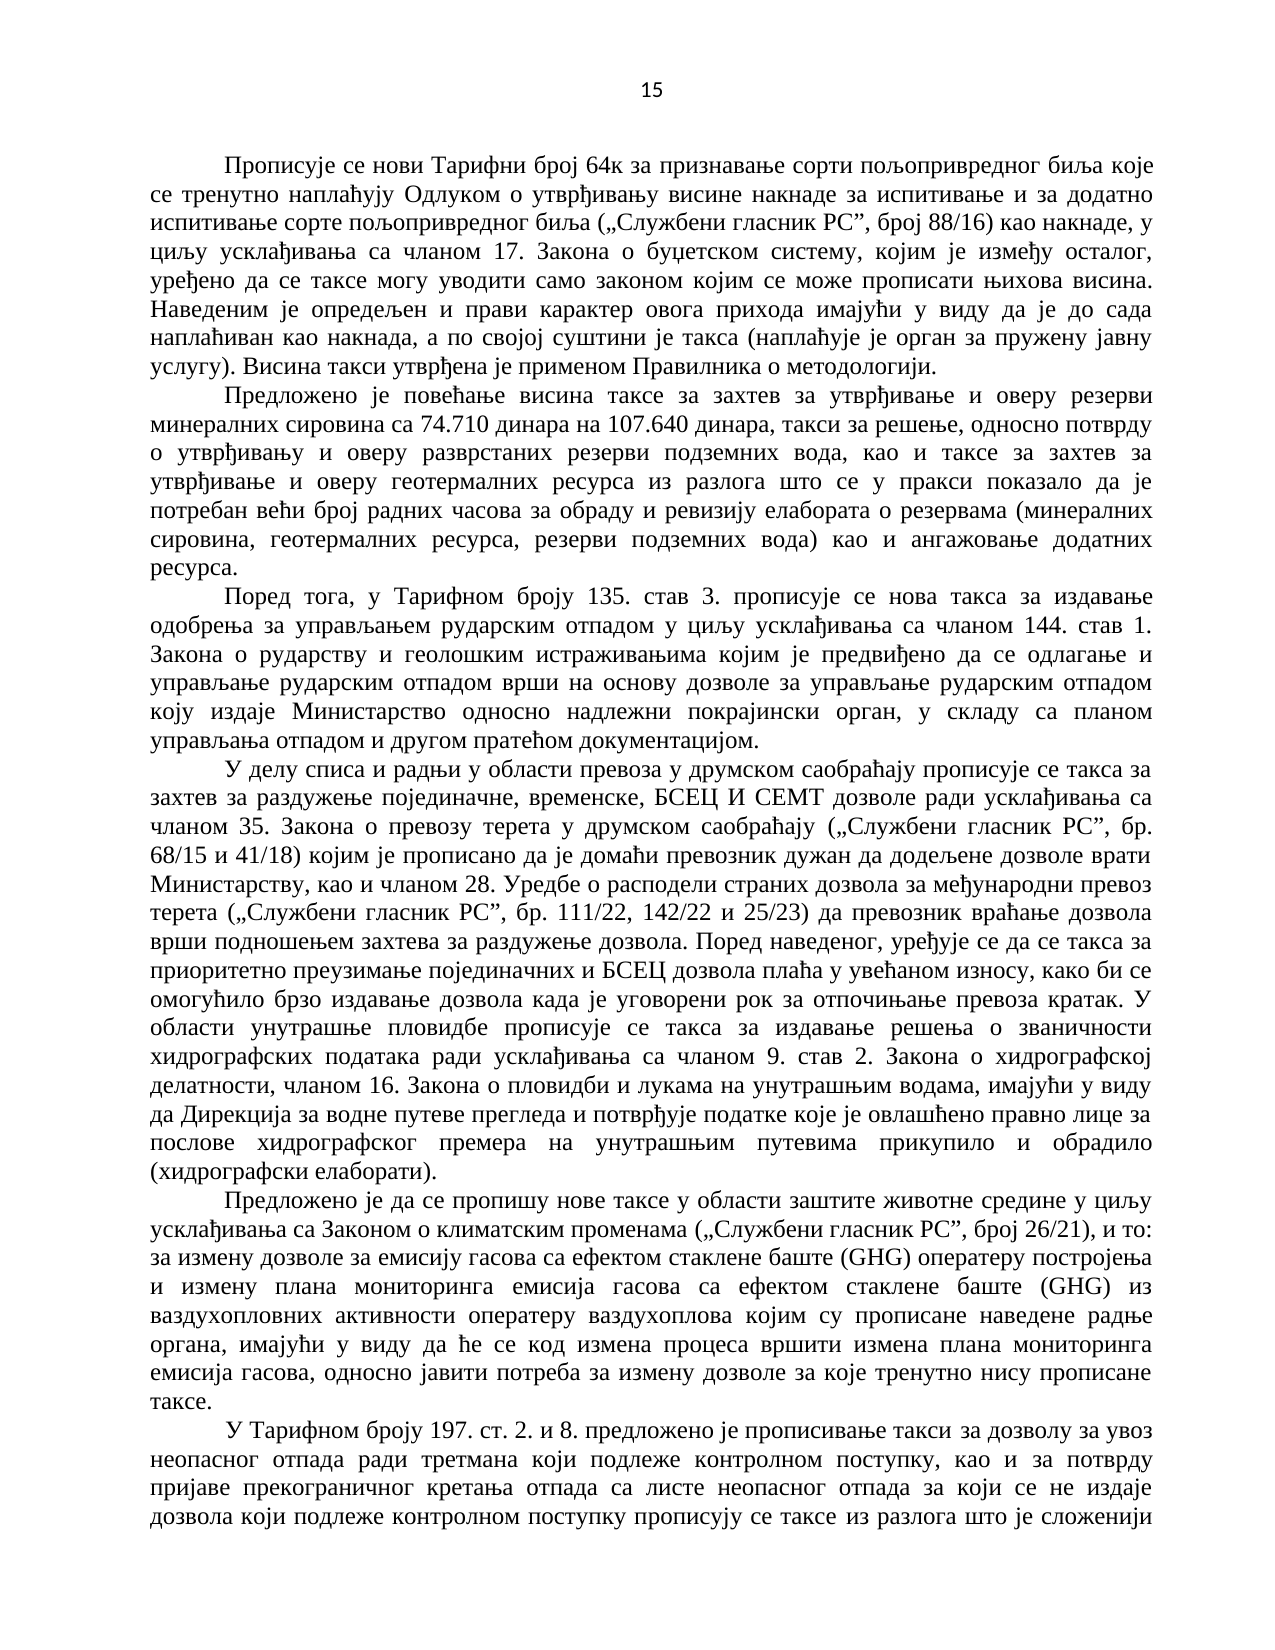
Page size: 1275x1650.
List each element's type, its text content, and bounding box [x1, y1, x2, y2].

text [150, 1415, 1153, 1530]
text Поред тога, у Тарифном броју 135. став 3. прописује се нова такса за издавање одобрења за управљањем рударским отпадом у циљу усклађивања са чланом 144. став 1. Закона о рударству и геолошким истраживањима којим је предвиђено да се одлагање и управљање рударским отпадом врши на основу дозволе за управљање рударским отпадом коју издаје Министарство односно надлежни покрајински орган, у складу са планом управљања отпадом и другом пратећом документацијом. [150, 581, 1154, 754]
text Прописује се нови Тарифни број 64к за признавање сорти пољопривредног биља које се тренутно наплаћују Одлуком о утврђивању висине накнаде за испитивање и за додатно испитивање сорте пољопривредног биља („Службени гласник РС”, број 88/16) као накнаде, у циљу усклађивања са чланом 17. Закона о буџетском систему, којим је између осталог, уређено да се таксе могу уводити само законом којим се може прописати њихова висина. Наведеним је опредељен и прави карактер овога прихода имајући у виду да је до сада наплаћиван као накнада, а по својој суштини је такса (наплаћује је орган за пружену јавну услугу). Висина такси утврђена је применом Правилника о методологији. [150, 150, 1154, 294]
text У делу списа и радњи у области превоза у друмском саобраћају прописује се такса за захтев за раздужење појединачне, временске, БСЕЦ И СЕМТ дозволе ради усклађивања са чланом 35. Закона о превозу терета у друмском саобраћају („Службени гласник РСˮ, бр. 68/15 и 41/18) којим је прописано да је домаћи превозник дужан да додељене дозволе врати Министарству, као и чланом 28. Уредбе о расподели страних дозвола за међународни превоз терета („Службени гласник РСˮ, бр. 111/22, 142/22 и 25/23) да превозник враћање дозвола врши подношењем захтева за раздужење дозвола. Поред наведеног, уређује се да се такса за приоритетно преузимање појединачних и БСЕЦ дозвола плаћа у увећаном износу, како би се омогућило брзо издавање дозвола када је уговорени рок за отпочињање превоза кратак. У области унутрашње пловидбе прописује се такса за издавање решења о званичности хидрографских података ради усклађивања са чланом 9. став 2. Закона о хидрографској делатности, чланом 16. Закона о пловидби и лукама на унутрашњим водама, имајући у виду да Дирекција за водне путеве прегледа и потврђује податке које је овлашћено правно лице за послове хидрографског премера на унутрашњим путевима прикупило и обрадило (хидрографски елаборати). [150, 754, 1153, 1185]
text Предложено је повећање висина таксе за захтев за утврђивање и оверу резерви минералних сировина са 74.710 динара на 107.640 динара, такси за решење, односно потврду о утврђивању и оверу разврстаних резерви подземних вода, као и таксе за захтев за утврђивање и оверу геотермалних ресурса из разлога што се у пракси показало да је потребан већи број радних часова за обраду и ревизију елабората о резервама (минералних сировина, геотермалних ресурса, резерви подземних вода) као и ангажовање додатних ресурса. [150, 380, 1154, 581]
text Предложено је да се пропишу нове таксе у области заштите животне средине у циљу усклађивања са Законом о климатским променама („Службени гласник РСˮ, број 26/21), и то: за измену дозволе за емисију гасова са ефектом стаклене баште (GHG) оператeру постројења и измену плана мониторинга емисија гасова са ефектом стаклене баште (GHG) из ваздухопловних активности оператeру ваздухоплова којим су прописане наведене радње органа, имајући у виду да ће се код измена процеса вршити измена плана мониторинга емисија гасова, односно јавити потреба за измену дозволе за које тренутно нису прописане таксе. [150, 1185, 1153, 1415]
